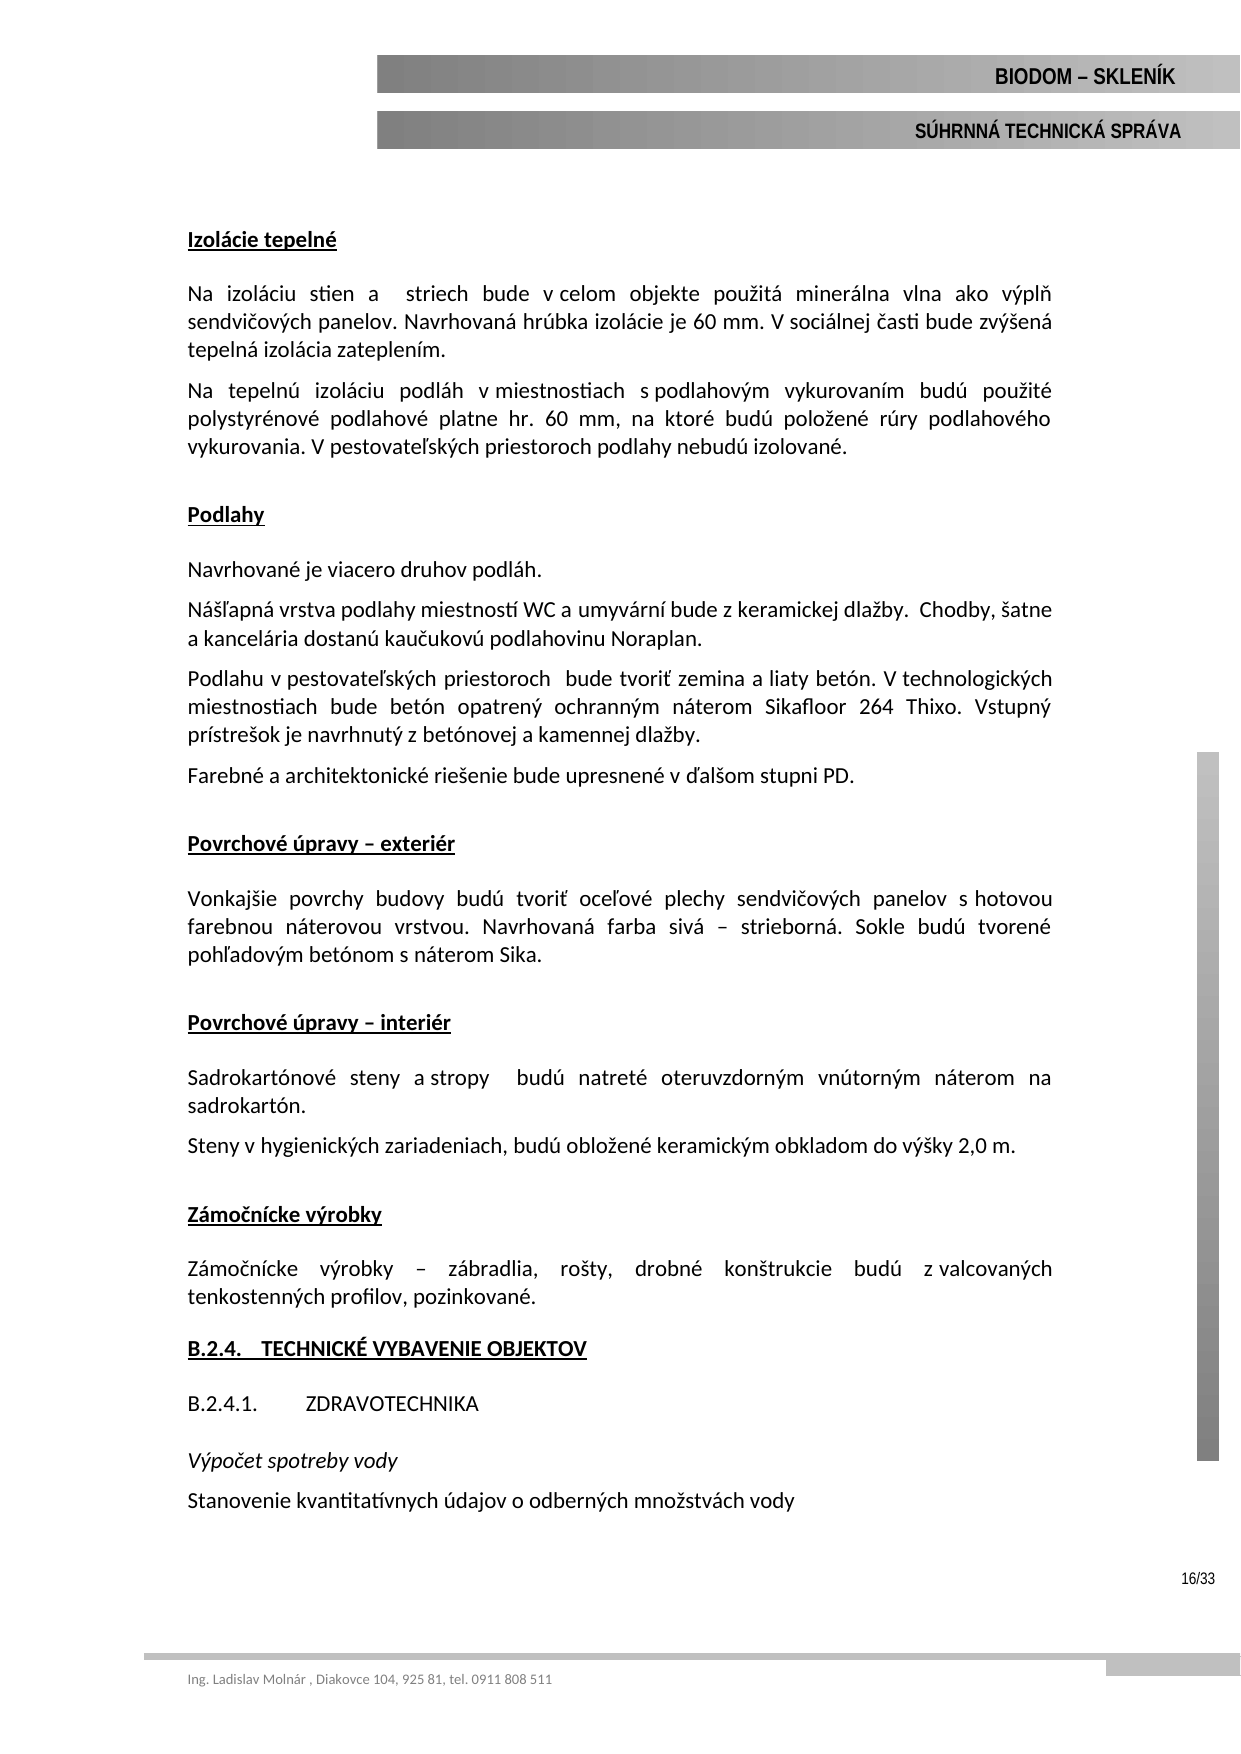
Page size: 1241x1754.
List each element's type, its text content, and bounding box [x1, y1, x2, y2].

text Zámočnícke výrobky – zábradlia, rošty, drobné konštrukcie budú z valcovaných tenkostenných profilov, pozinkované. [187, 1254, 1053, 1310]
text Zámočnícke výrobky [187, 1200, 1053, 1228]
text Izolácie tepelné [187, 225, 1053, 253]
text Podlahy [187, 501, 1053, 529]
text Vonkajšie povrchy budovy budú tvoriť oceľové plechy sendvičových panelov s hotovou farebnou náterovou vrstvou. Navrhovaná farba sivá – strieborná. Sokle budú tvorené pohľadovým betónom s náterom Sika. [187, 884, 1053, 968]
text Farebné a architektonické riešenie bude upresnené v ďalšom stupni PD. [187, 761, 1053, 789]
text B.2.4. Technické vybavenie objektov [187, 1334, 1053, 1362]
text Výpočet spotreby vody [187, 1446, 1053, 1474]
text Navrhované je viacero druhov podláh. [187, 555, 1053, 583]
text Podlahu v pestovateľských priestoroch bude tvoriť zemina a liaty betón. V technologických miestnostiach bude betón opatrený ochranným náterom Sikafloor 264 Thixo. Vstupný prístrešok je navrhnutý z betónovej a kamennej dlažby. [187, 664, 1053, 748]
text Sadrokartónové steny a stropy budú natreté oteruvzdorným vnútorným náterom na sadrokartón. [187, 1063, 1053, 1119]
text Na tepelnú izoláciu podláh v miestnostiach s podlahovým vykurovaním budú použité polystyrénové podlahové platne hr. 60 mm, na ktoré budú položené rúry podlahového vykurovania. V pestovateľských priestoroch podlahy nebudú izolované. [187, 376, 1053, 460]
text Stanovenie kvantitatívnych údajov o odberných množstvách vody [187, 1486, 1053, 1514]
text Steny v hygienických zariadeniach, budú obložené keramickým obkladom do výšky 2,0 m. [187, 1131, 1053, 1159]
text Povrchové úpravy – exteriér [187, 829, 1053, 857]
text Na izoláciu stien a striech bude v celom objekte použitá minerálna vlna ako výplň sendvičových panelov. Navrhovaná hrúbka izolácie je 60 mm. V sociálnej časti bude zvýšená tepelná izolácia zateplením. [187, 279, 1053, 363]
text Nášľapná vrstva podlahy miestností WC a umyvární bude z keramickej dlažby. Chodby, šatne a kancelária dostanú kaučukovú podlahovinu Noraplan. [187, 596, 1053, 652]
text Povrchové úpravy – interiér [187, 1008, 1053, 1036]
text B.2.4.1. Zdravotechnika [187, 1386, 1053, 1418]
